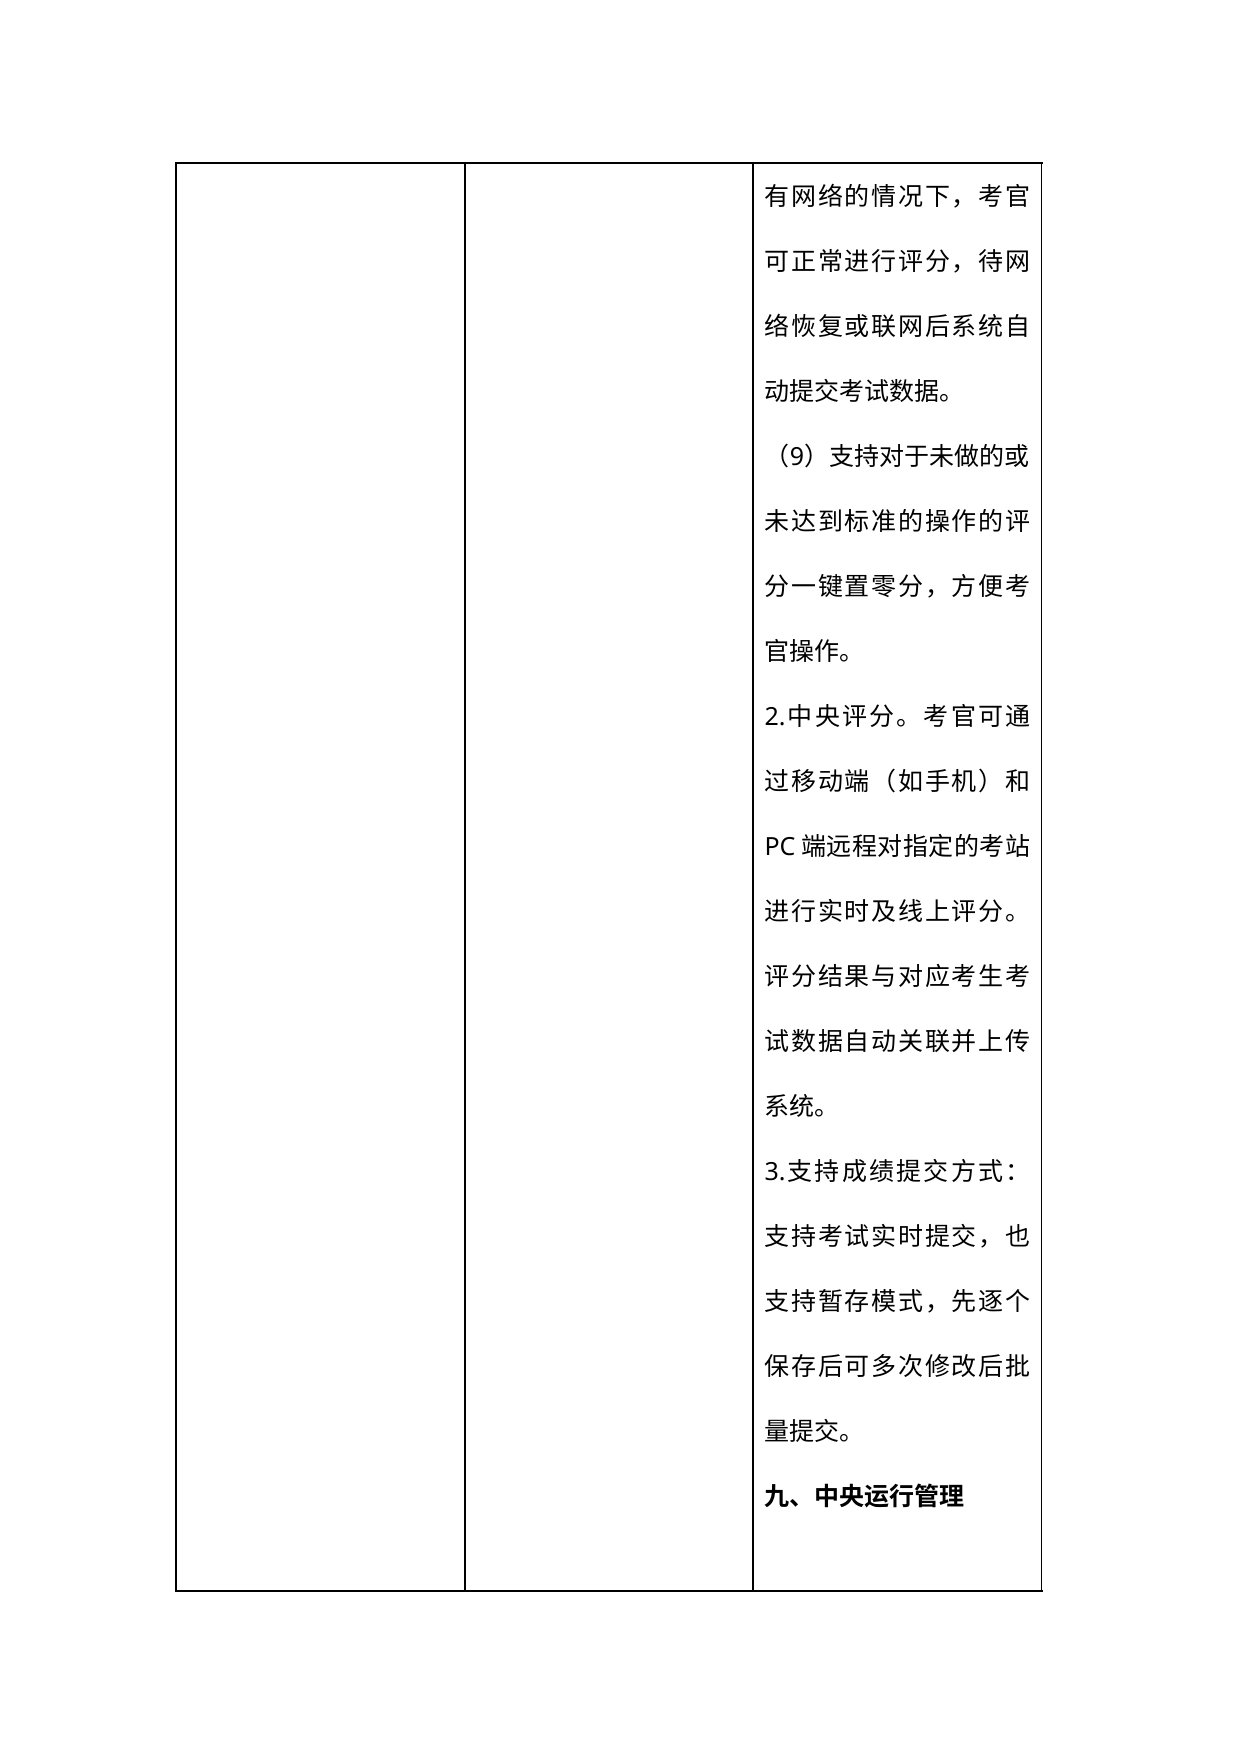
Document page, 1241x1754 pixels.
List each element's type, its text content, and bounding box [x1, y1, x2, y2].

table_cell 1 [177, 164, 464, 1590]
table_cell [466, 164, 752, 1590]
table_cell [754, 164, 1041, 1590]
